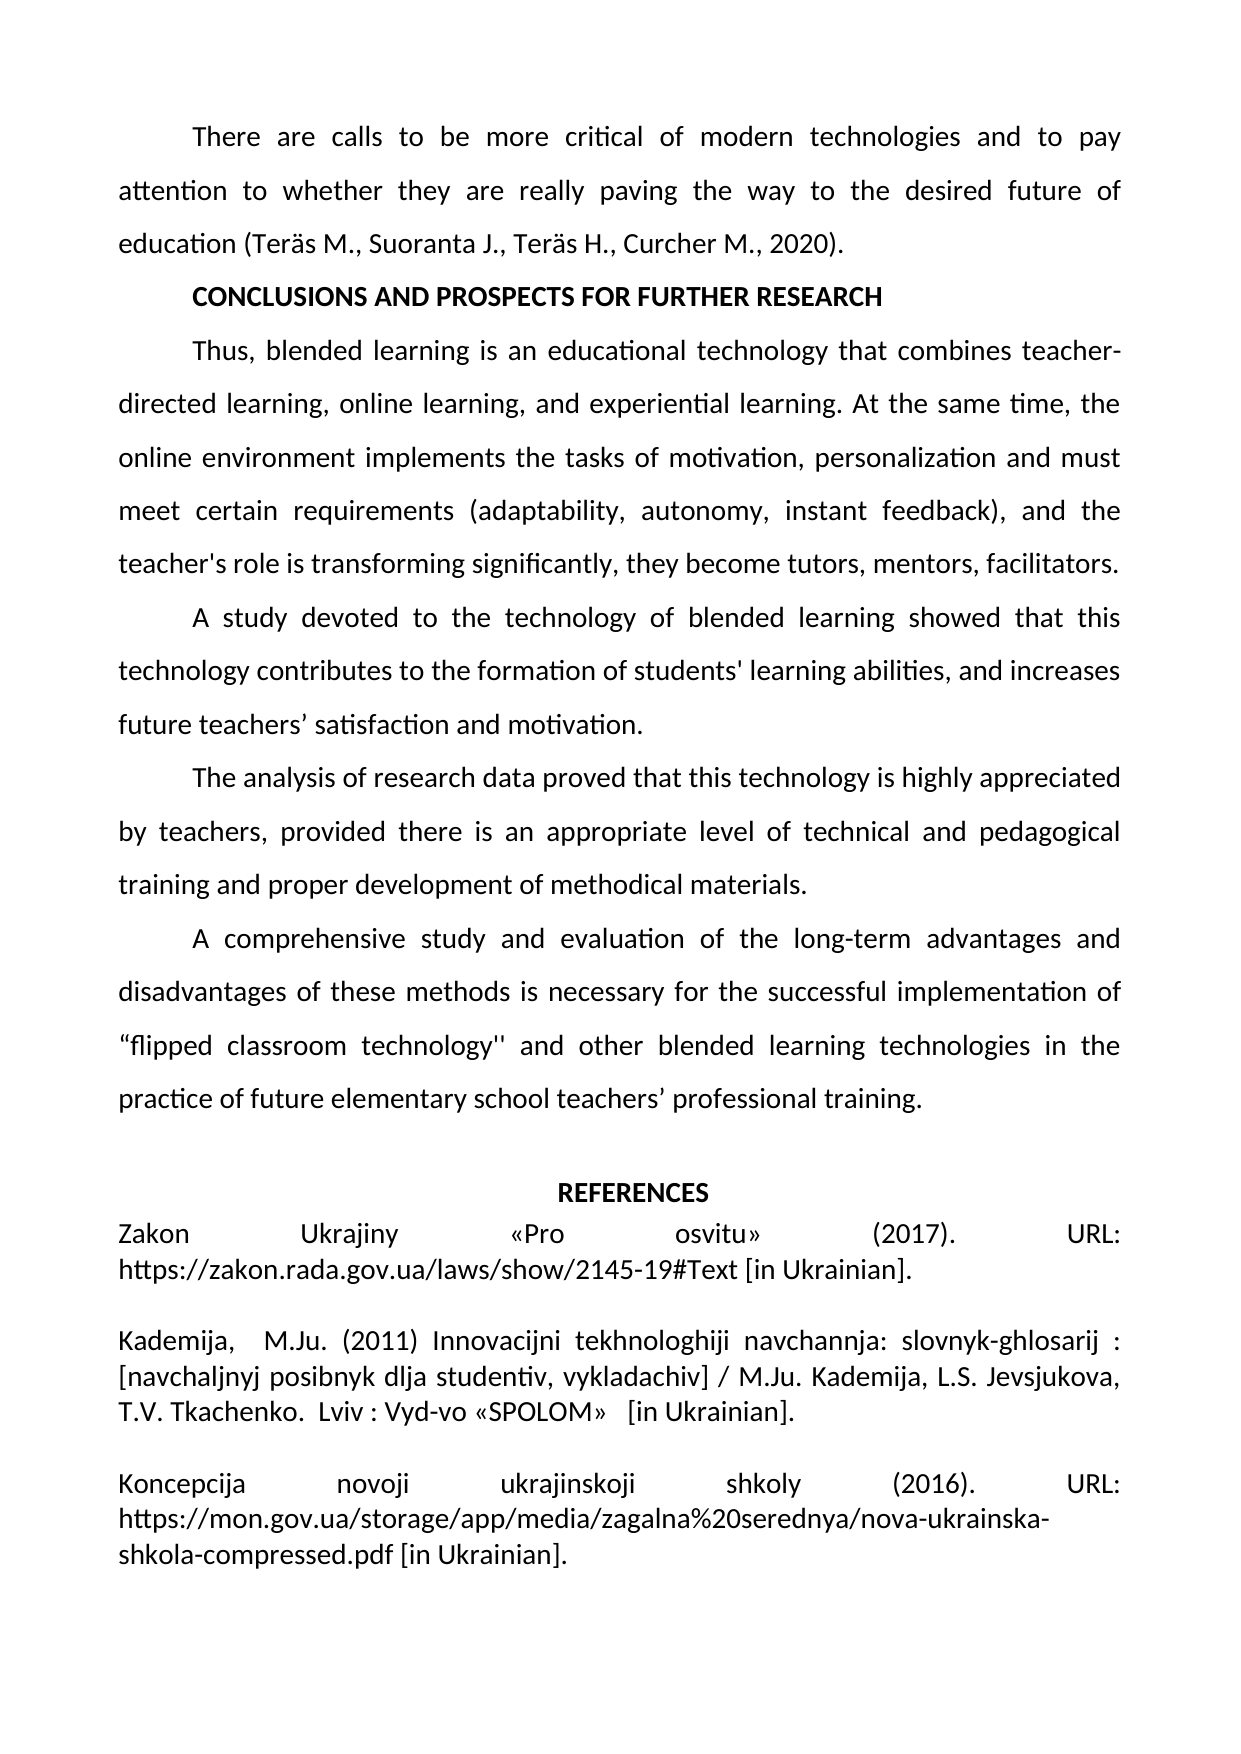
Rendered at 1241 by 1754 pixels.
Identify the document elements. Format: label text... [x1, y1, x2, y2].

text Kademija, M.Ju. (2011) Innovacijni tekhnologhiji navchannja: slovnyk-ghlosarij : [navchaljnyj posibnyk dlja studentiv, vykladachiv] / M.Ju. Kademija, L.S. Jevsjukova, T.V. Tkachenko. Lviv : Vyd-vo «SPOLOM» [in Ukrainian]. [118, 1322, 1122, 1429]
text REFERENCES [118, 1174, 1122, 1210]
text Thus, blended learning is an educational technology that combines teacher-directed learning, online learning, and experiential learning. At the same time, the online environment implements the tasks of motivation, personalization and must meet certain requirements (adaptability, autonomy, instant feedback), and the teacher's role is transforming significantly, they become tutors, mentors, facilitators. [118, 332, 1122, 581]
text There are calls to be more critical of modern technologies and to pay attention to whether they are really paving the way to the desired future of education (Teräs M., Suoranta J., Teräs H., Curcher M., 2020). [118, 118, 1122, 261]
text The analysis of research data proved that this technology is highly appreciated by teachers, provided there is an appropriate level of technical and pedagogical training and proper development of methodical materials. [118, 759, 1122, 902]
text Zakon Ukrajiny «Pro osvitu» (2017). URL: https://zakon.rada.gov.ua/laws/show/2145-19#Text [in Ukrainian]. [118, 1215, 1122, 1287]
text A comprehensive study and evaluation of the long-term advantages and disadvantages of these methods is necessary for the successful implementation of “flipped classroom technology'' and other blended learning technologies in the practice of future elementary school teachers’ professional training. [118, 920, 1122, 1116]
text A study devoted to the technology of blended learning showed that this technology contributes to the formation of students' learning abilities, and increases future teachers’ satisfaction and motivation. [118, 599, 1122, 742]
text Koncepcija novoji ukrajinskoji shkoly (2016). URL: https://mon.gov.ua/storage/app/media/zagalna%20serednya/nova-ukrainska-shkola-compressed.pdf [in Ukrainian]. [118, 1465, 1122, 1572]
text CONCLUSIONS AND PROSPECTS FOR FURTHER RESEARCH [118, 278, 1122, 314]
